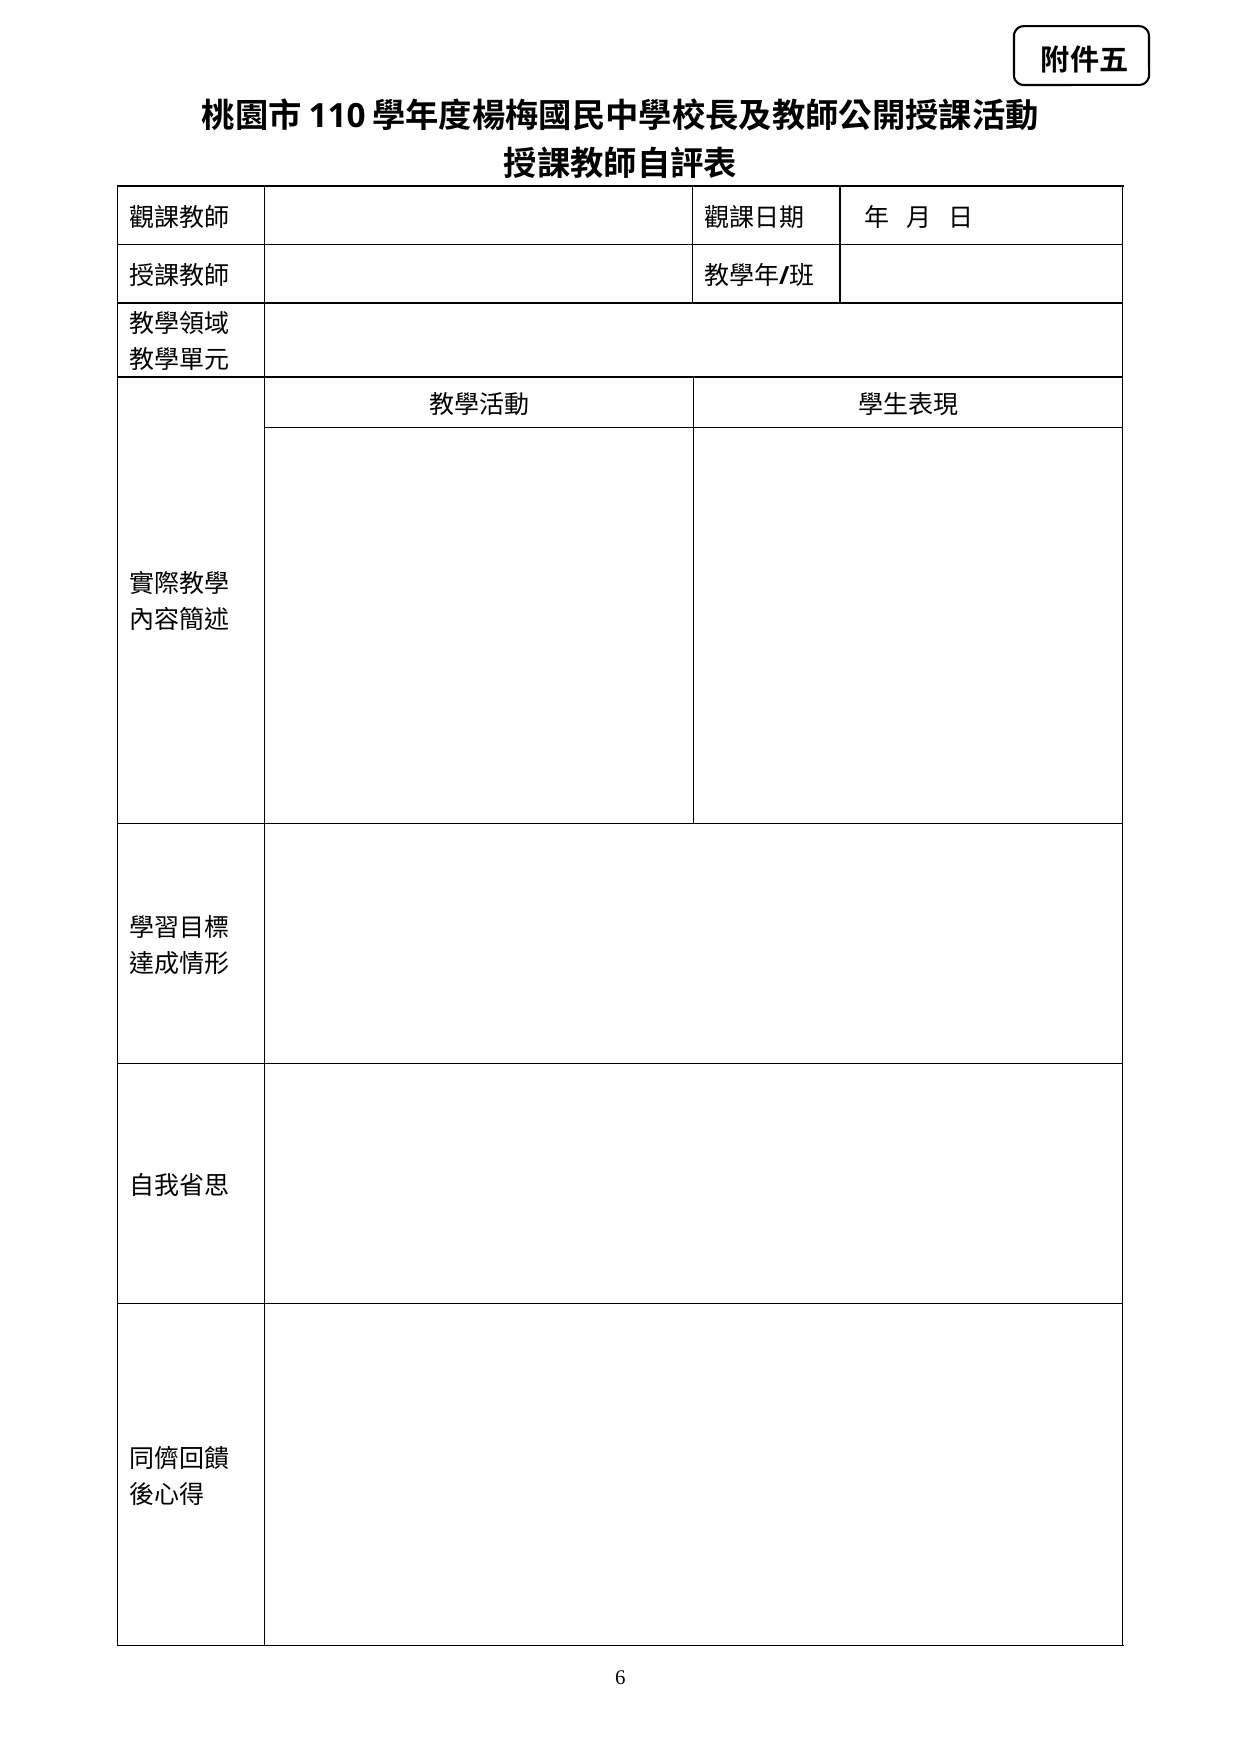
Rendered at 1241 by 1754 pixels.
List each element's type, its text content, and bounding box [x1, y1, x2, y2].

table_cell [265, 304, 1122, 376]
table_header [265, 187, 692, 244]
table_cell 教學活動 [265, 378, 693, 427]
table_cell [265, 1064, 1122, 1302]
table_header 年 月 日 [841, 187, 1122, 244]
table_cell [694, 428, 1122, 822]
text 授課教師自評表 [89, 137, 1152, 185]
table_cell 同儕回饋 後心得 [118, 1304, 264, 1645]
table_header 觀課教師 [118, 187, 264, 244]
table_cell [265, 824, 1122, 1062]
table_cell [841, 245, 1122, 302]
table_cell [265, 1304, 1122, 1645]
table_cell 教學領域 教學單元 [118, 304, 264, 376]
table_cell 實際教學 內容簡述 [118, 378, 264, 822]
table_cell [265, 428, 693, 822]
table_cell [265, 245, 692, 302]
table_cell 授課教師 [118, 245, 264, 302]
table_header 觀課日期 [693, 187, 839, 244]
table_cell 自我省思 [118, 1064, 264, 1302]
table_cell 學習目標 達成情形 [118, 824, 264, 1062]
table_cell 教學年/班 [693, 245, 839, 302]
text 桃園市110學年度楊梅國民中學校長及教師公開授課活動 [89, 89, 1152, 137]
table_cell 學生表現 [694, 378, 1122, 427]
